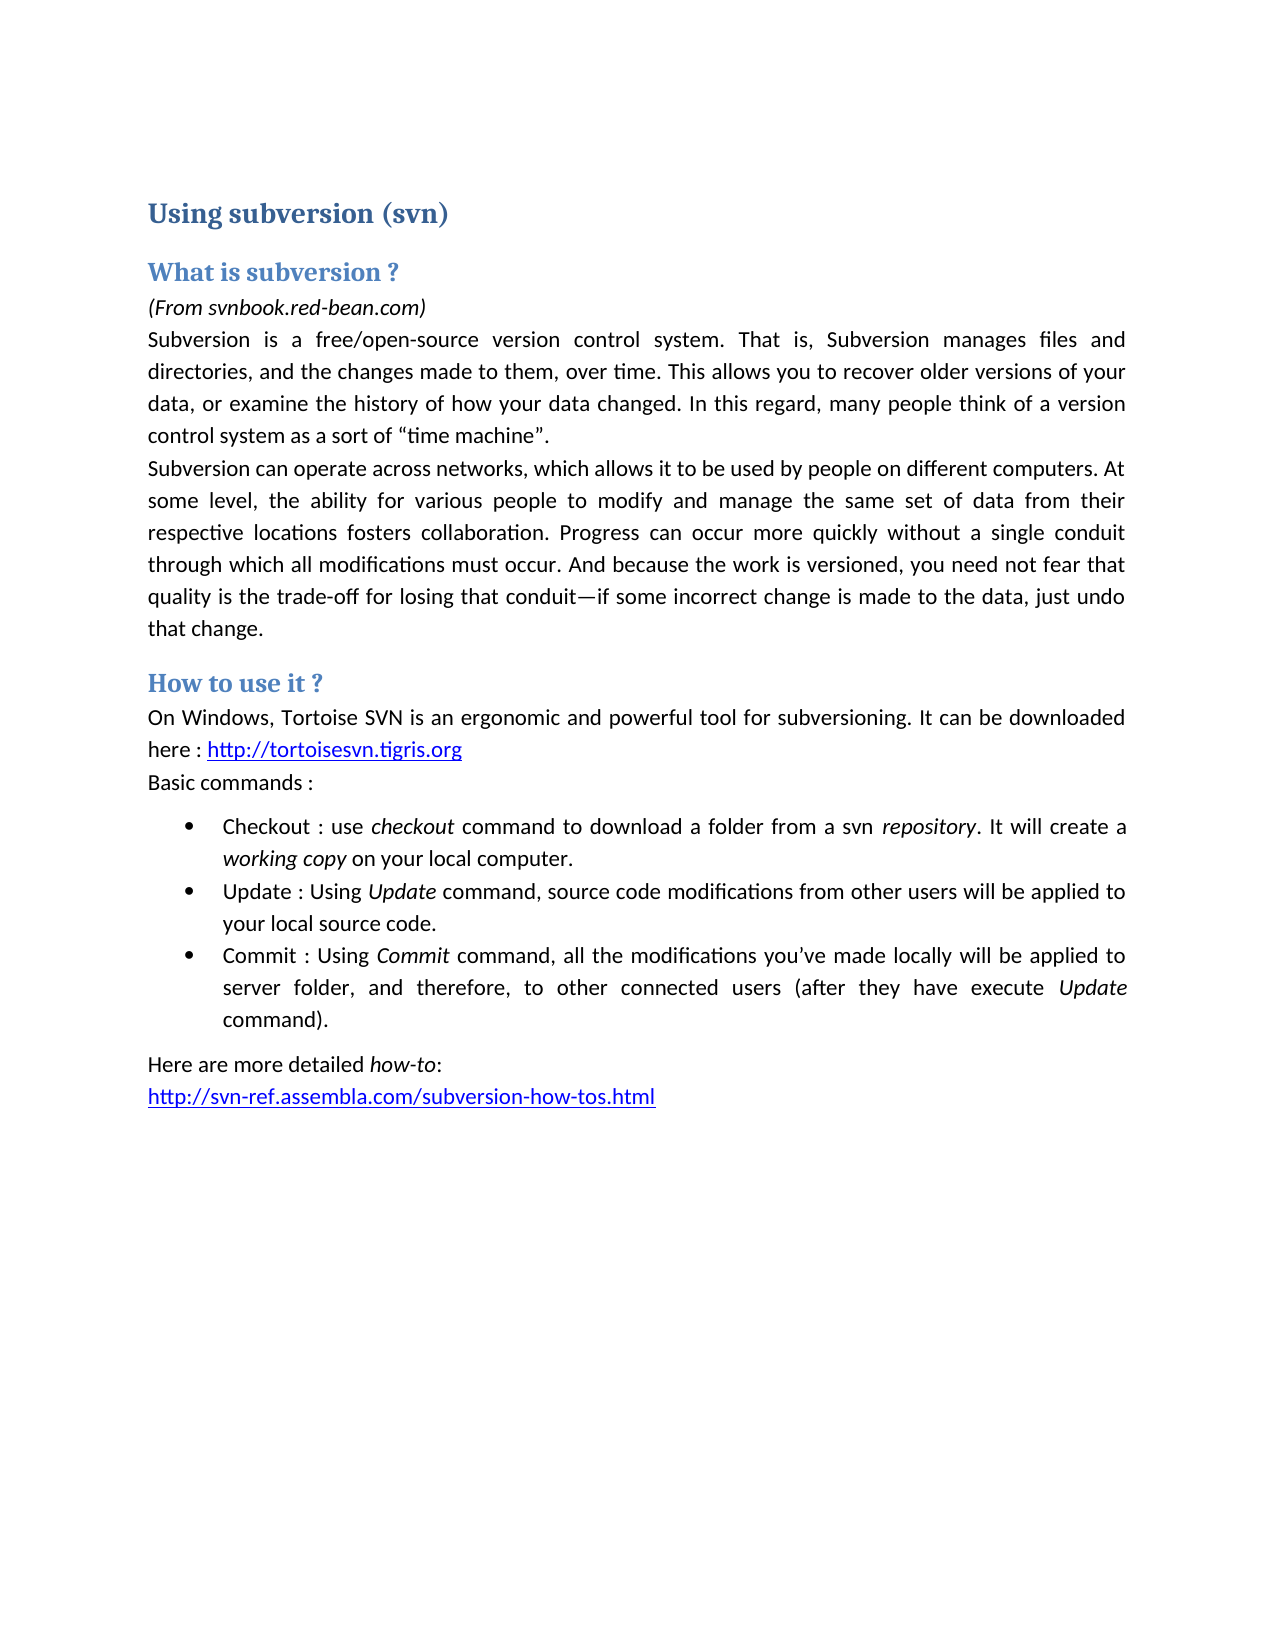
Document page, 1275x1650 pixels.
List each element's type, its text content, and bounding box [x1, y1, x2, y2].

subtitle Using subversion (svn) [148, 198, 1127, 231]
list Update : Using Update command, source code modifications from other users will be applied to your local source code. [185, 877, 1127, 937]
text Subversion is a free/open-source version control system. That is, Subversion manages files and directories, and the changes made to them, over time. This allows you to recover older versions of your data, or examine the history of how your data changed. In this regard, many people think of a version control system as a sort of “time machine”. [148, 325, 1127, 449]
list Commit : Using Commit command, all the modifications you’ve made locally will be applied to server folder, and therefore, to other connected users (after they have execute Update command). [185, 941, 1127, 1033]
text On Windows, Tortoise SVN is an ergonomic and powerful tool for subversioning. It can be downloaded here : http://tortoisesvn.tigris.org [148, 703, 1127, 763]
text Subversion can operate across networks, which allows it to be used by people on different computers. At some level, the ability for various people to modify and manage the same set of data from their respective locations fosters collaboration. Progress can occur more quickly without a single conduit through which all modifications must occur. And because the work is versioned, you need not fear that quality is the trade-off for losing that conduit—if some incorrect change is made to the data, just undo that change. [148, 454, 1127, 643]
subtitle How to use it ? [148, 668, 1127, 699]
list Checkout : use checkout command to download a folder from a svn repository. It will create a working copy on your local computer. [185, 812, 1127, 873]
text Here are more detailed how-to: [148, 1050, 1127, 1078]
text (From svnbook.red-bean.com) [148, 293, 1127, 321]
text http://svn-ref.assembla.com/subversion-how-tos.html [148, 1082, 1127, 1110]
text Basic commands : [148, 768, 1127, 796]
subtitle What is subversion ? [148, 257, 1127, 288]
